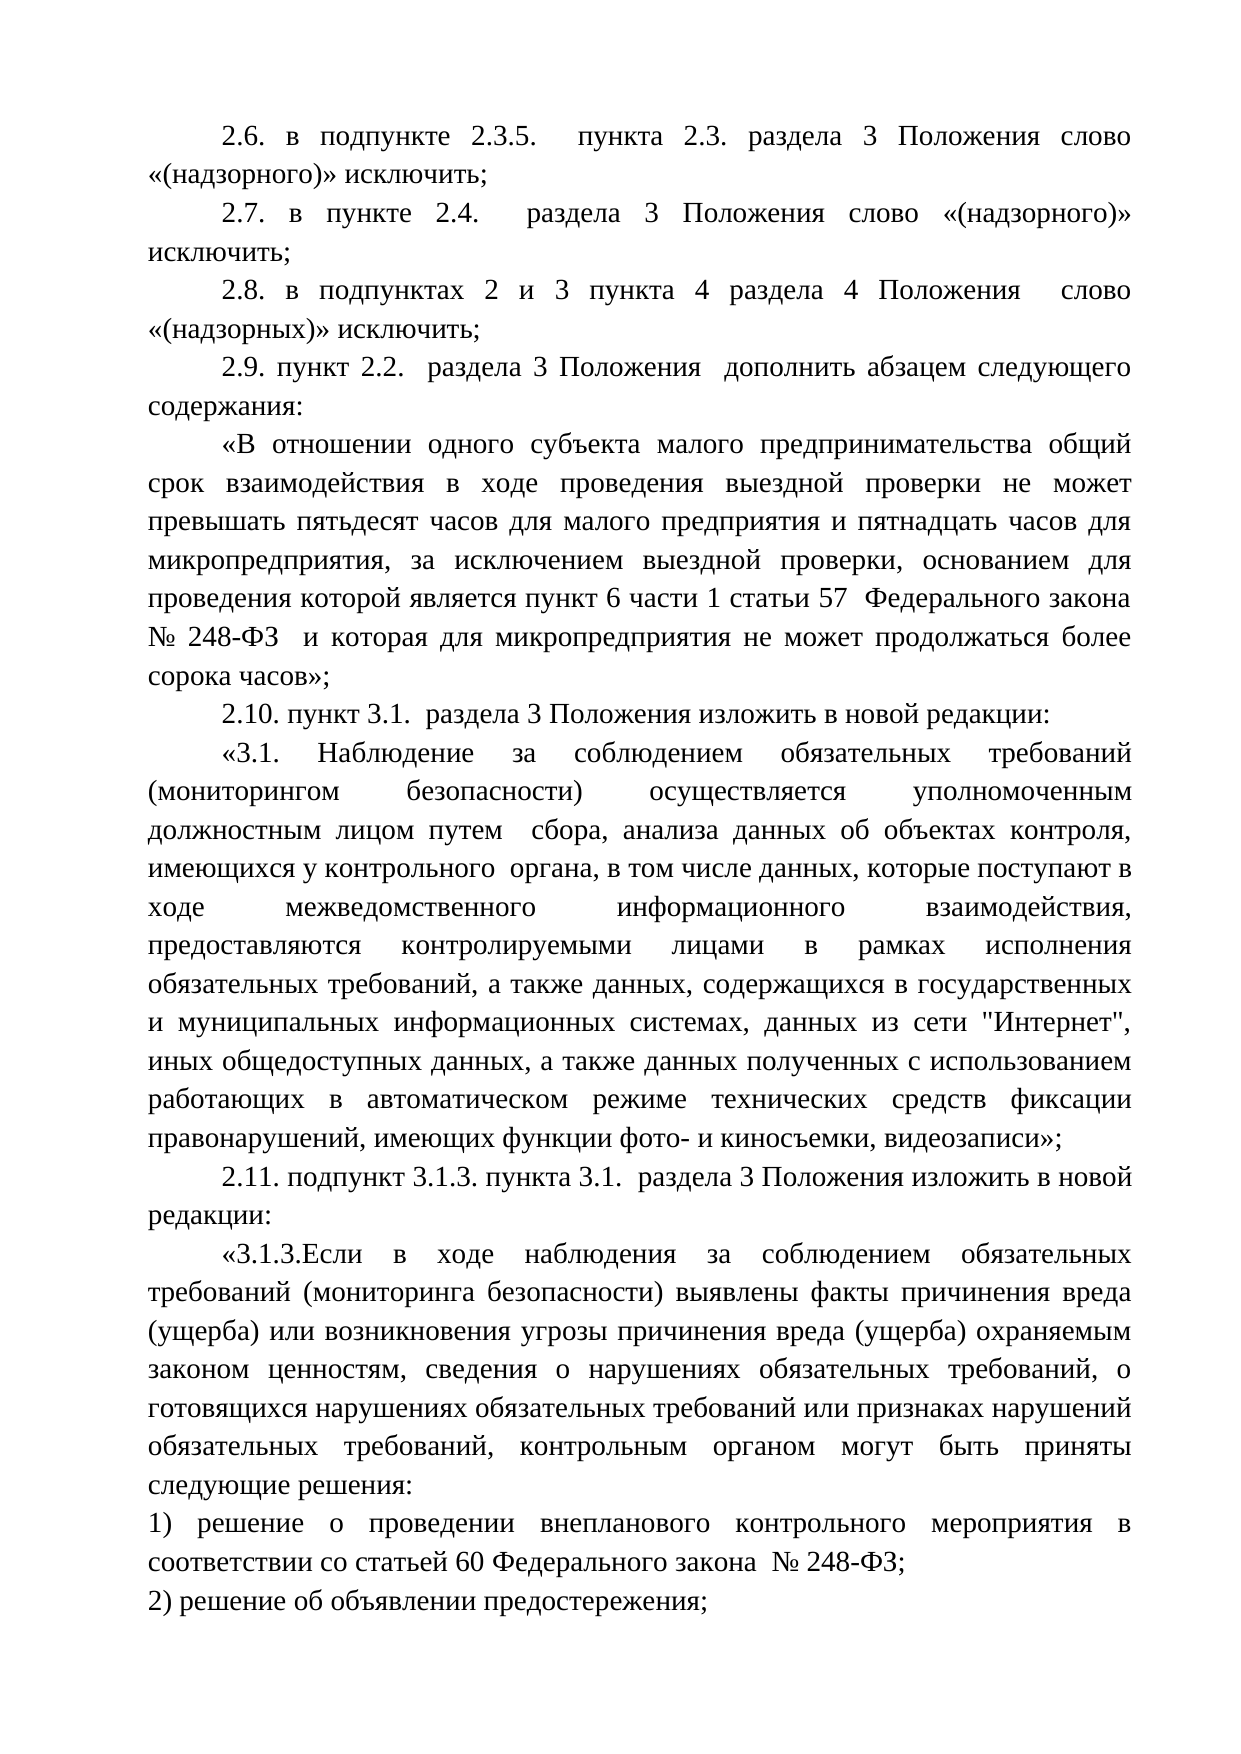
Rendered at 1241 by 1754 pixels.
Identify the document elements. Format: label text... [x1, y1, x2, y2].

text 2.8. в подпунктах 2 и 3 пункта 4 раздела 4 Положения слово «(надзорных)» исключить; [148, 272, 1132, 344]
text 2.9. пункт 2.2. раздела 3 Положения дополнить абзацем следующего содержания: [148, 349, 1132, 421]
text «3.1. Наблюдение за соблюдением обязательных требований (мониторингом безопасности) осуществляется уполномоченным должностным лицом путем сбора, анализа данных об объектах контроля, имеющихся у контрольного органа, в том числе данных, которые поступают в ходе межведомственного информационного взаимодействия, предоставляются контролируемыми лицами в рамках исполнения обязательных требований, а также данных, содержащихся в государственных и муниципальных информационных системах, данных из сети "Интернет", иных общедоступных данных, а также данных полученных с использованием работающих в автоматическом режиме технических средств фиксации правонарушений, имеющих функции фото- и киносъемки, видеозаписи»; [148, 735, 1132, 1154]
text 1) решение о проведении внепланового контрольного мероприятия в соответствии со статьей 60 Федерального закона № 248-ФЗ; [148, 1506, 1132, 1578]
text 2.6. в подпункте 2.3.5. пункта 2.3. раздела 3 Положения слово «(надзорного)» исключить; [148, 118, 1132, 190]
text 2) решение об объявлении предостережения; [148, 1583, 1132, 1616]
text 2.11. подпункт 3.1.3. пункта 3.1. раздела 3 Положения изложить в новой редакции: [148, 1159, 1132, 1231]
text 2.7. в пункте 2.4. раздела 3 Положения слово «(надзорного)» исключить; [148, 195, 1132, 267]
text «В отношении одного субъекта малого предпринимательства общий срок взаимодействия в ходе проведения выездной проверки не может превышать пятьдесят часов для малого предприятия и пятнадцать часов для микропредприятия, за исключением выездной проверки, основанием для проведения которой является пункт 6 части 1 статьи 57 Федерального закона № 248-ФЗ и которая для микропредприятия не может продолжаться более сорока часов»; [148, 426, 1132, 691]
text 2.10. пункт 3.1. раздела 3 Положения изложить в новой редакции: [148, 696, 1132, 730]
text «3.1.3.Если в ходе наблюдения за соблюдением обязательных требований (мониторинга безопасности) выявлены факты причинения вреда (ущерба) или возникновения угрозы причинения вреда (ущерба) охраняемым законом ценностям, сведения о нарушениях обязательных требований, о готовящихся нарушениях обязательных требований или признаках нарушений обязательных требований, контрольным органом могут быть приняты следующие решения: [148, 1236, 1132, 1501]
